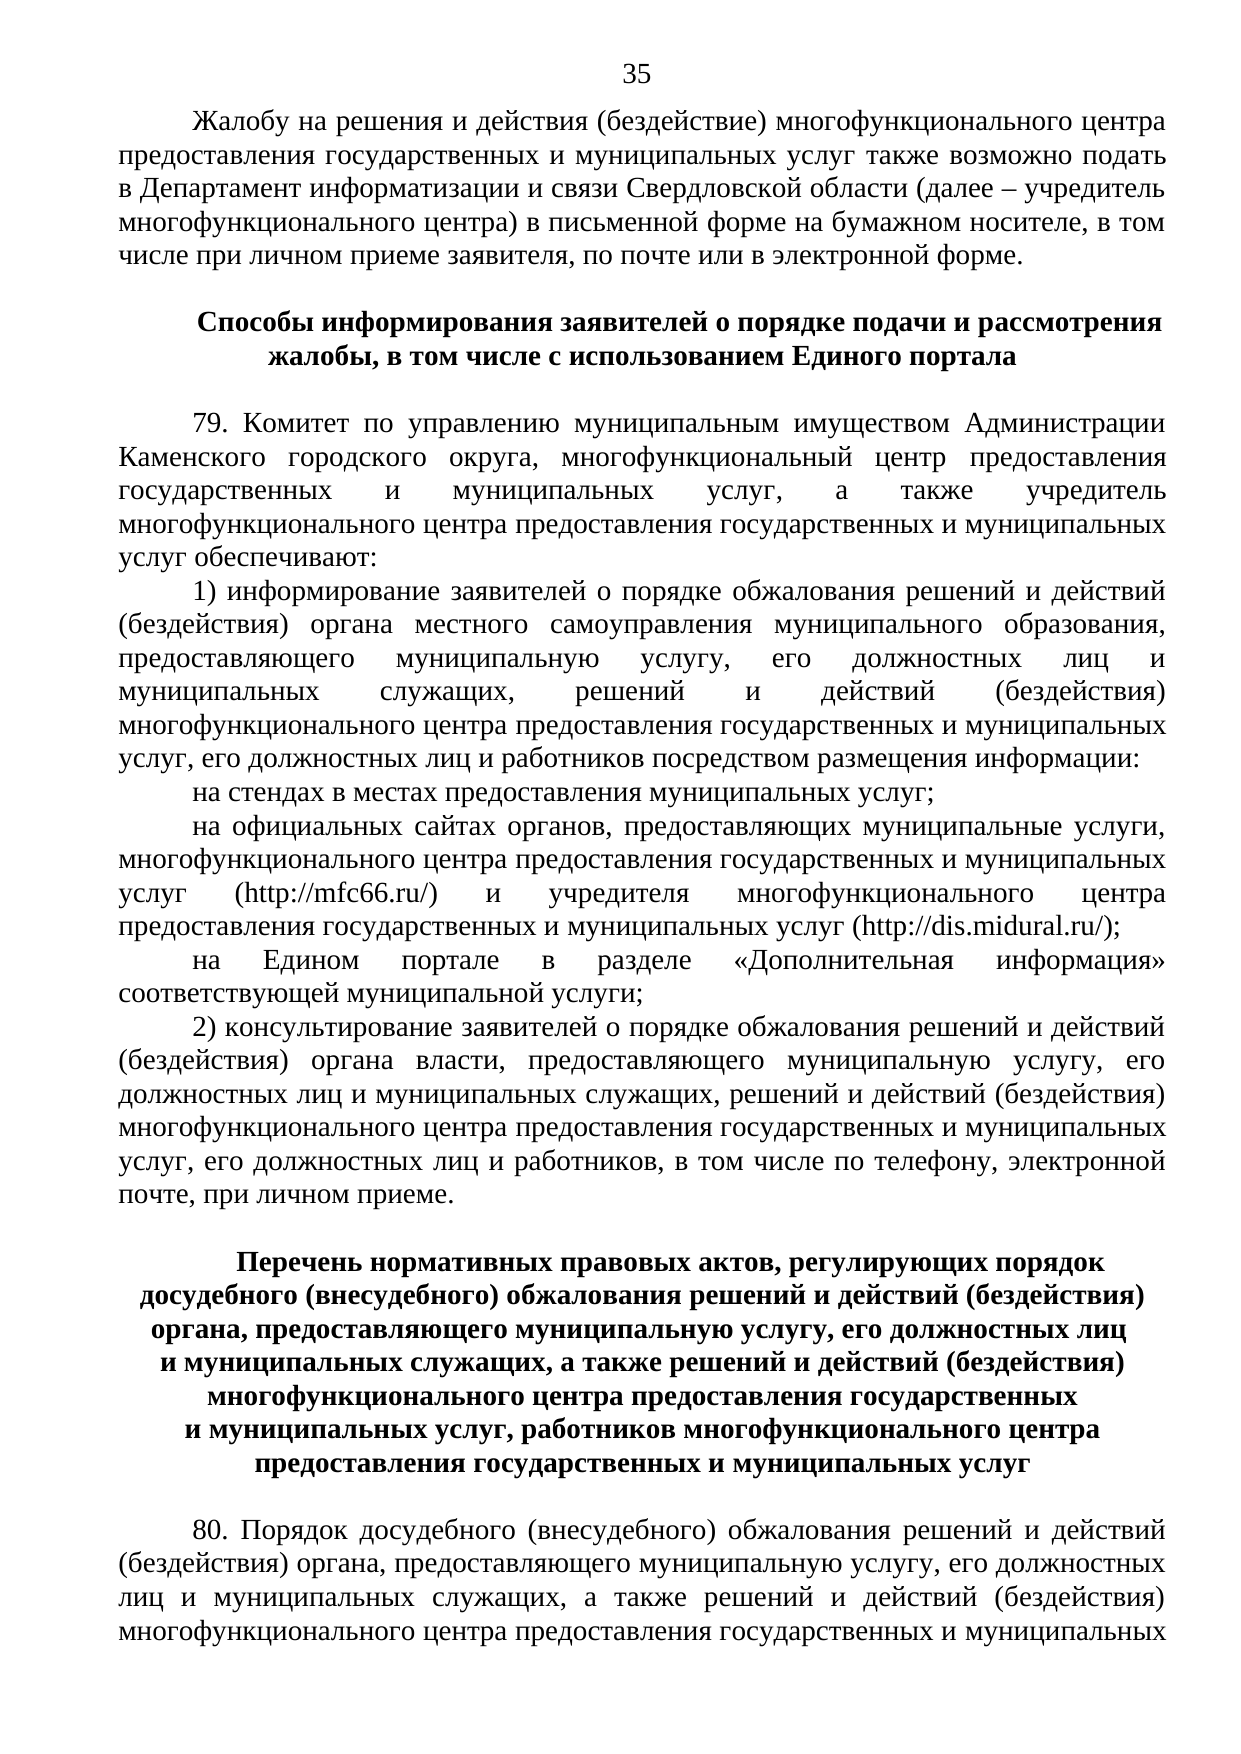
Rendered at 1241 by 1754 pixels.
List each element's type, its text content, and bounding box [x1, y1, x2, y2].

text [118, 1512, 1167, 1646]
text 1) информирование заявителей о порядке обжалования решений и действий (бездействия) органа местного самоуправления муниципального образования, предоставляющего муниципальную услугу, его должностных лиц и муниципальных служащих, решений и действий (бездействия) многофункционального центра предоставления государственных и муниципальных услуг, его должностных лиц и работников посредством размещения информации: [118, 573, 1167, 774]
text 2) консультирование заявителей о порядке обжалования решений и действий (бездействия) органа власти, предоставляющего муниципальную услугу, его должностных лиц и муниципальных служащих, решений и действий (бездействия) многофункционального центра предоставления государственных и муниципальных услуг, его должностных лиц и работников, в том числе по телефону, электронной почте, при личном приеме. [118, 1009, 1167, 1210]
text Перечень нормативных правовых актов, регулирующих порядок досудебного (внесудебного) обжалования решений и действий (бездействия) органа, предоставляющего муниципальную услугу, его должностных лиц и муниципальных служащих, а также решений и действий (бездействия) многофункционального центра предоставления государственных и муниципальных услуг, работников многофункционального центра предоставления государственных и муниципальных услуг [118, 1244, 1167, 1478]
text на стендах в местах предоставления муниципальных услуг; [118, 774, 1167, 808]
text Жалобу на решения и действия (бездействие) многофункционального центра предоставления государственных и муниципальных услуг также возможно подать в Департамент информатизации и связи Свердловской области (далее – учредитель многофункционального центра) в письменной форме на бумажном носителе, в том числе при личном приеме заявителя, по почте или в электронной форме. [118, 103, 1167, 271]
text на официальных сайтах органов, предоставляющих муниципальные услуги, многофункционального центра предоставления государственных и муниципальных услуг (http://mfc66.ru/) и учредителя многофункционального центра предоставления государственных и муниципальных услуг (http://dis.midural.ru/); [118, 808, 1167, 942]
text 79. Комитет по управлению муниципальным имуществом Администрации Каменского городского округа, многофункциональный центр предоставления государственных и муниципальных услуг, а также учредитель многофункционального центра предоставления государственных и муниципальных услуг обеспечивают: [118, 405, 1167, 573]
text на Едином портале в разделе «Дополнительная информация» соответствующей муниципальной услуги; [118, 942, 1167, 1009]
text Способы информирования заявителей о порядке подачи и рассмотрения жалобы, в том числе с использованием Единого портала [118, 304, 1167, 372]
